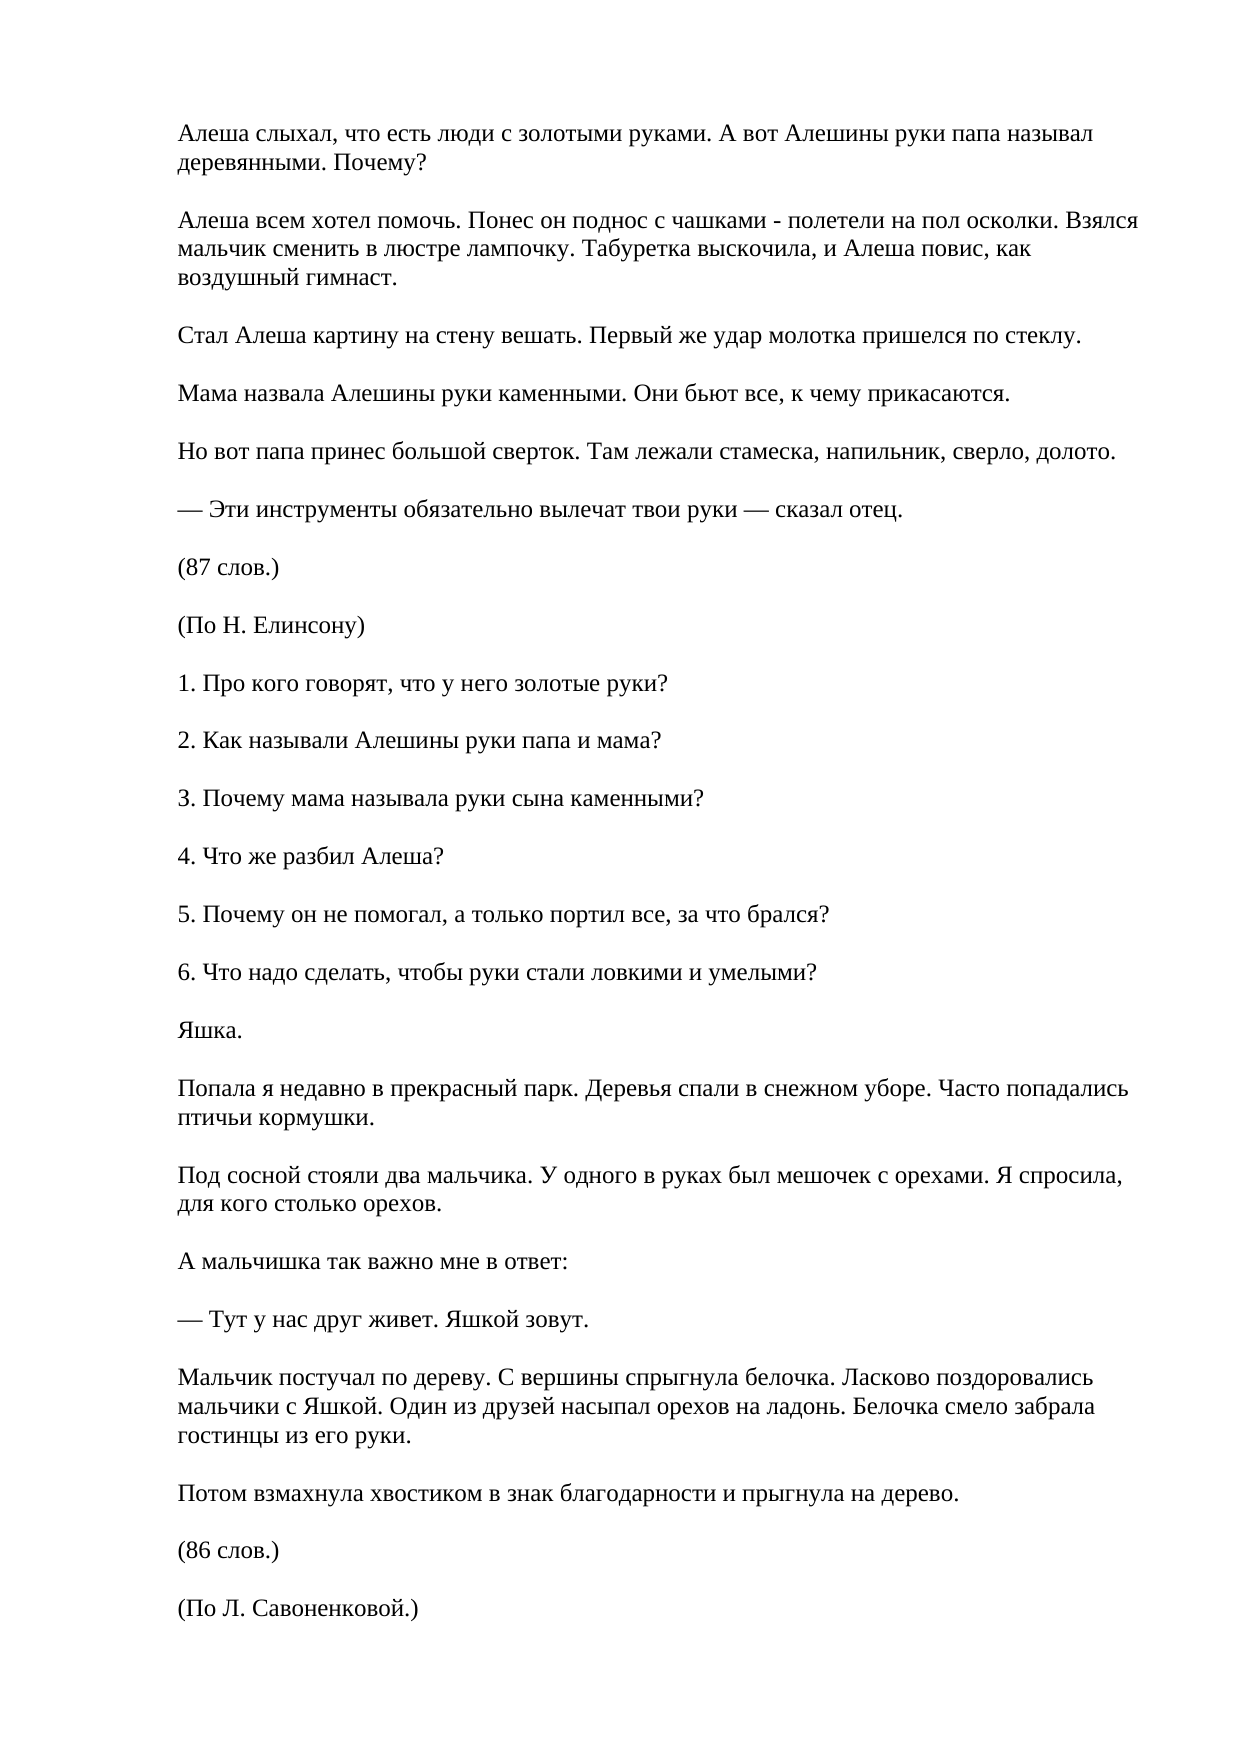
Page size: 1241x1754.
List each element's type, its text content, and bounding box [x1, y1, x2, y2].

text Потом взмахнула хвостиком в знак благодарности и прыгнула на дерево. [177, 1478, 1152, 1506]
text 5. Почему он не помогал, а только портил все, за что брался? [177, 899, 1152, 928]
text — Тут у нас друг живет. Яшкой зовут. [177, 1304, 1152, 1333]
text — Эти инструменты обязательно вылечат твои руки — сказал отец. [177, 494, 1152, 523]
text (87 слов.) [177, 552, 1152, 581]
text 2. Как называли Алешины руки папа и мама? [177, 726, 1152, 754]
text 1. Про кого говорят, что у него золотые руки? [177, 668, 1152, 696]
text Яшка. [177, 1015, 1152, 1044]
text (86 слов.) [177, 1536, 1152, 1564]
text Но вот папа принес большой сверток. Там лежали стамеска, напильник, сверло, долото. [177, 436, 1152, 465]
text З. Почему мама называла руки сына каменными? [177, 783, 1152, 812]
text Стал Алеша картину на стену вешать. Первый же удар молотка пришелся по стеклу. [177, 320, 1152, 349]
text (По Н. Елинсону) [177, 610, 1152, 638]
text А мальчишка так важно мне в ответ: [177, 1246, 1152, 1275]
text Под сосной стояли два мальчика. У одного в руках был мешочек с орехами. Я спросила, для кого столько орехов. [177, 1160, 1152, 1217]
text 6. Что надо сделать, чтобы руки стали ловкими и умелыми? [177, 957, 1152, 986]
text Попала я недавно в прекрасный парк. Деревья спали в снежном уборе. Часто попадались птичьи кормушки. [177, 1073, 1152, 1131]
text Алеша слыхал, что есть люди с золотыми руками. А вот Алешины руки папа называл деревянными. Почему? [177, 118, 1152, 176]
text Мальчик постучал по дереву. С вершины спрыгнула белочка. Ласково поздоровались мальчики с Яшкой. Один из друзей насыпал орехов на ладонь. Белочка смело забрала гостинцы из его руки. [177, 1362, 1152, 1448]
text (По Л. Савоненковой.) [177, 1593, 1152, 1622]
text Алеша всем хотел помочь. Понес он поднос с чашками - полетели на пол осколки. Взялся мальчик сменить в люстре лампочку. Табуретка выскочила, и Алеша повис, как воздушный гимнаст. [177, 205, 1152, 291]
text Мама назвала Алешины руки каменными. Они бьют все, к чему прикасаются. [177, 378, 1152, 407]
text 4. Что же разбил Алеша? [177, 841, 1152, 870]
